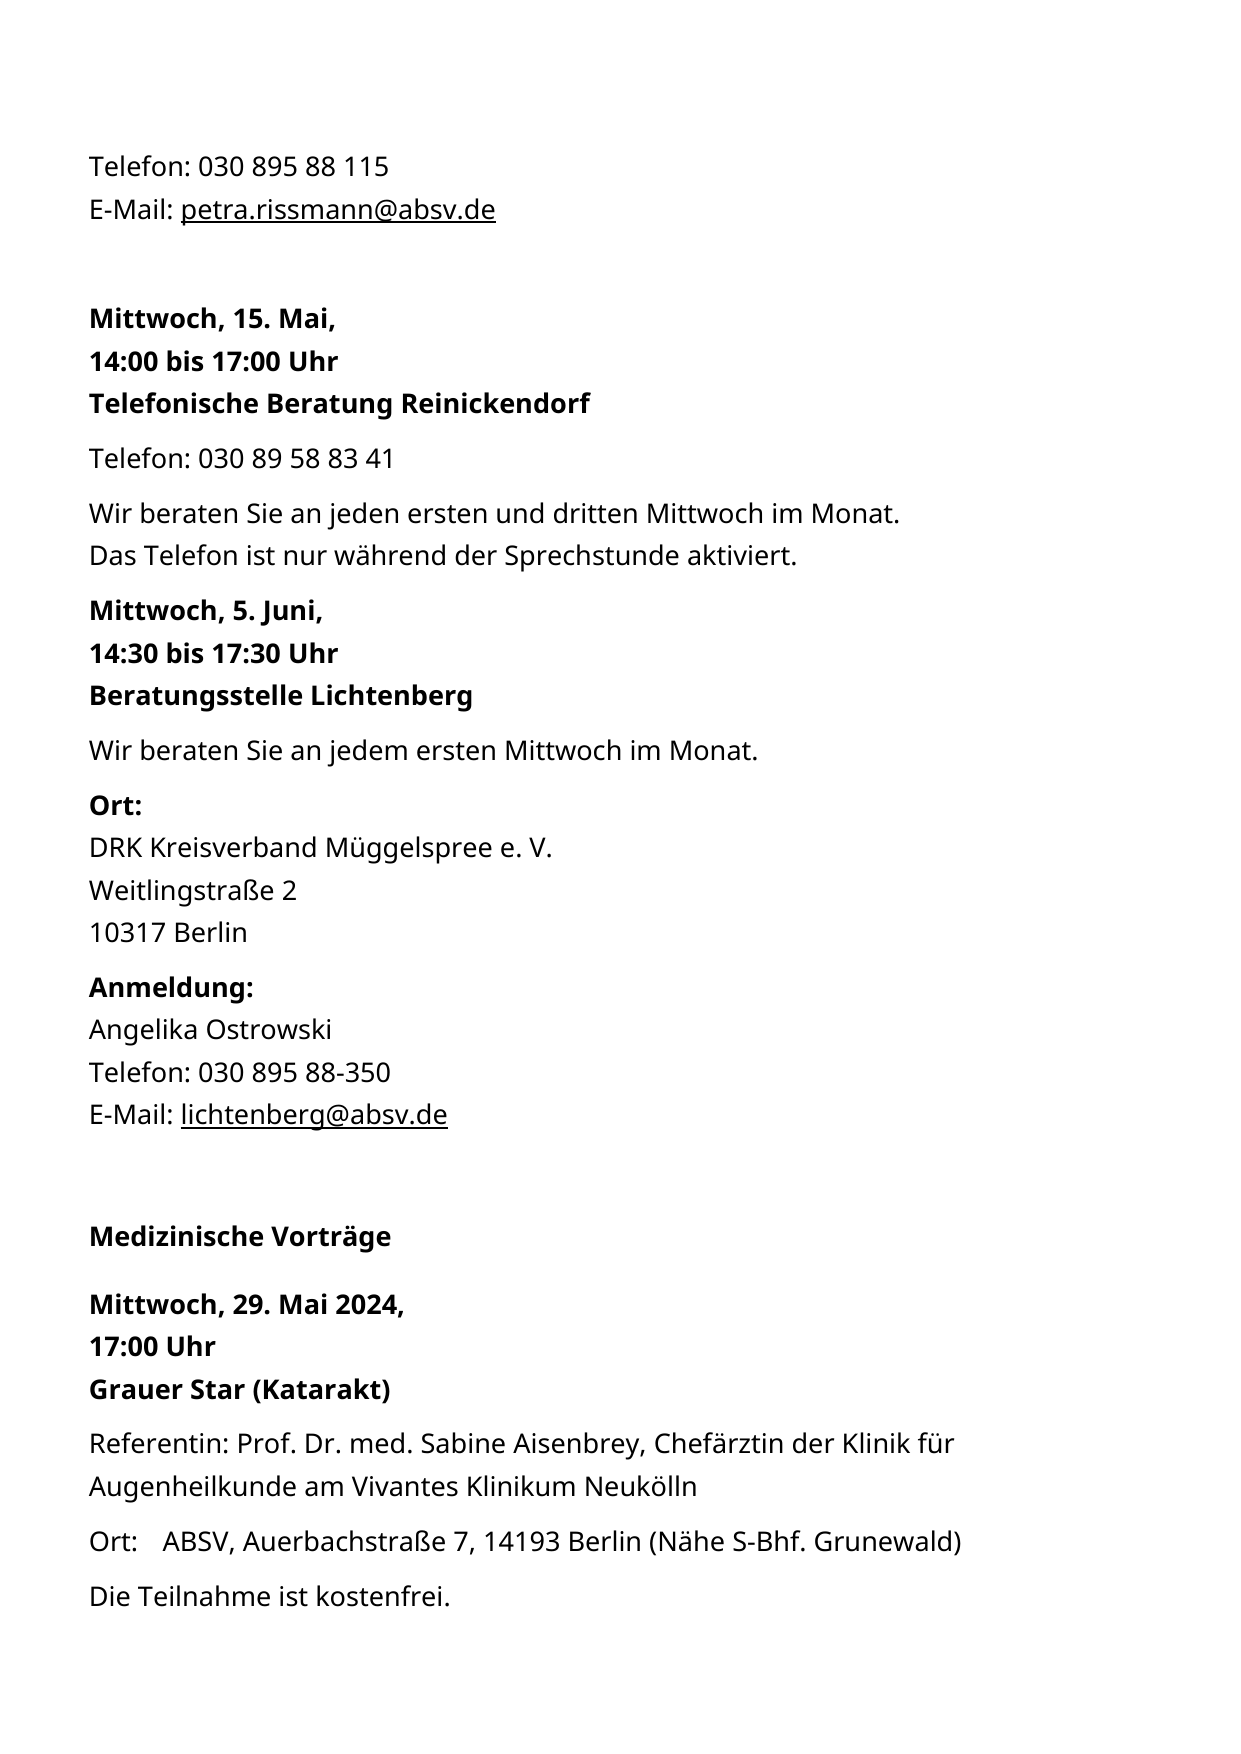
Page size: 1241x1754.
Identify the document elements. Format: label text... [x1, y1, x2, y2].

text Referentin: Prof. Dr. med. Sabine Aisenbrey, Chefärztin der Klinik für Augenheilkunde am Vivantes Klinikum Neukölln [89, 1425, 1152, 1504]
text Ort: ABSV, Auerbachstraße 7, 14193 Berlin (Nähe S-Bhf. Grunewald) [89, 1522, 1152, 1559]
subtitle Medizinische Vorträge [89, 1218, 1152, 1255]
text Mittwoch, 29. Mai 2024, [89, 1285, 1152, 1322]
text Wir beraten Sie an jedem ersten Mittwoch im Monat. [89, 731, 1152, 768]
text Anmeldung: Angelika Ostrowski Telefon: 030 895 88-350 E-Mail: lichtenberg@absv.de [89, 968, 1152, 1132]
text Telefon: 030 89 58 83 41 [89, 439, 1152, 476]
text Mittwoch, 5. Juni, 14:30 bis 17:30 Uhr Beratungsstelle Lichtenberg [89, 592, 1152, 713]
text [89, 148, 1152, 227]
text 17:00 Uhr Grauer Star (Katarakt) [89, 1328, 1152, 1407]
text Ort: DRK Kreisverband Müggelspree e. V. Weitlingstraße 2 10317 Berlin [89, 786, 1152, 950]
text Wir beraten Sie an jeden ersten und dritten Mittwoch im Monat. Das Telefon ist nur während der Sprechstunde aktiviert. [89, 494, 1152, 574]
text Die Teilnahme ist kostenfrei. [89, 1577, 1152, 1614]
text Mittwoch, 15. Mai, 14:00 bis 17:00 Uhr Telefonische Beratung Reinickendorf [89, 300, 1152, 422]
